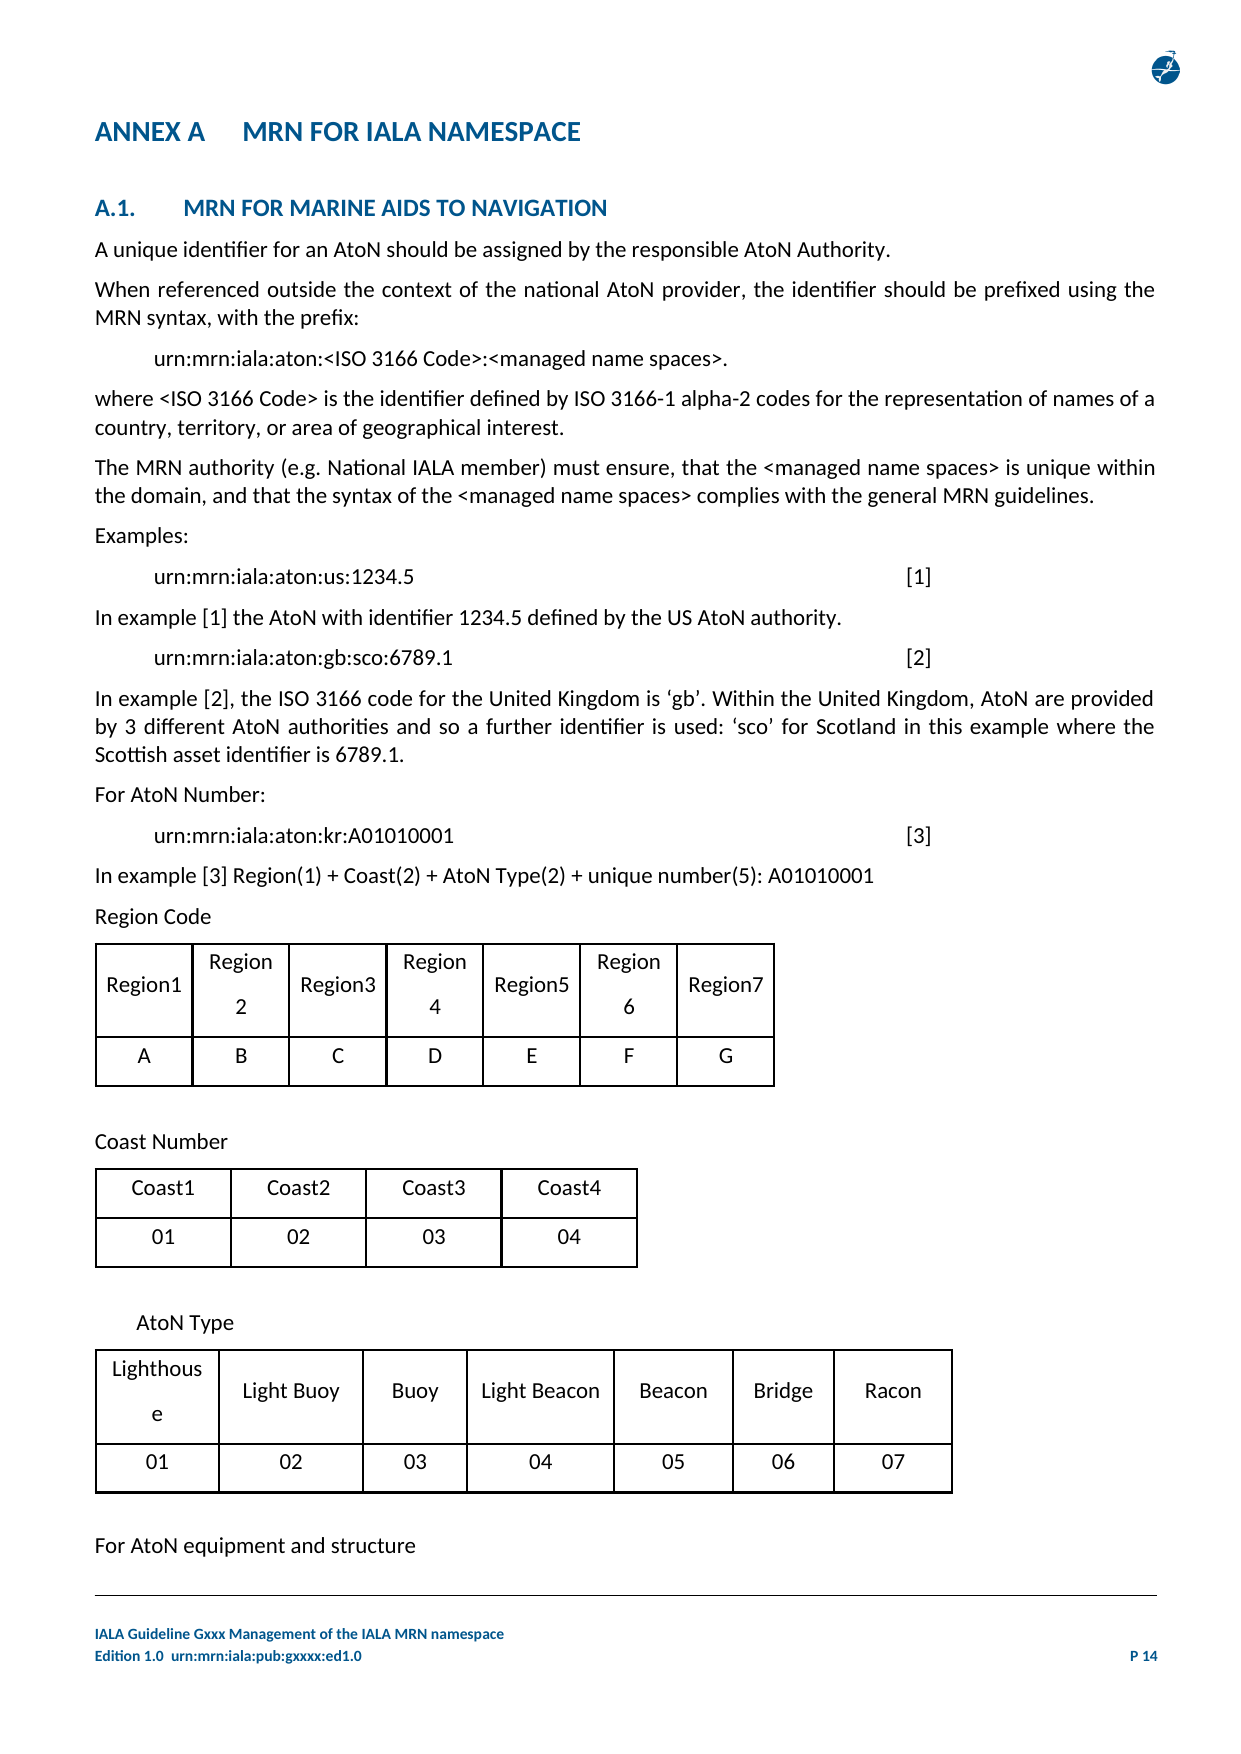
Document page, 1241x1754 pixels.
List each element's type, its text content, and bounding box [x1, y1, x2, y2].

table_cell 06 [734, 1445, 833, 1491]
table_header Coast4 [503, 1170, 636, 1217]
table_header Coast1 [97, 1170, 230, 1217]
picture [1120, 0, 1239, 119]
table_cell F [581, 1038, 676, 1085]
table_cell 02 [232, 1219, 365, 1266]
title MRN FOR IALA NAMESPACE [94, 113, 1157, 149]
table_header Bridge [734, 1351, 833, 1442]
table_cell A [97, 1038, 191, 1085]
table_cell E [484, 1038, 579, 1085]
table_cell 02 [220, 1445, 362, 1491]
text AtoN Type [136, 1308, 1157, 1336]
text Examples: [94, 522, 1157, 550]
table_cell 03 [364, 1445, 466, 1491]
table_cell 01 [97, 1219, 230, 1266]
text For AtoN equipment and structure [94, 1531, 1157, 1559]
table_cell B [194, 1038, 288, 1085]
table_cell 01 [97, 1445, 218, 1491]
text A unique identifier for an AtoN should be assigned by the responsible AtoN Authority. [94, 235, 1157, 263]
table_header Region5 [484, 945, 579, 1036]
table_cell D [388, 1038, 482, 1085]
text Region Code [94, 902, 1157, 930]
table_cell G [678, 1038, 773, 1085]
table_header Region7 [678, 945, 773, 1036]
text Coast Number [94, 1127, 1157, 1156]
table_cell 04 [503, 1219, 636, 1266]
text In example [3] Region(1) + Coast(2) + AtoN Type(2) + unique number(5): A01010001 [94, 861, 1157, 889]
table_header Beacon [615, 1351, 732, 1442]
text urn:mrn:iala:aton:gb:sco:6789.1 [2] [94, 643, 1157, 671]
table_header Region1 [97, 945, 191, 1036]
table_cell 04 [468, 1445, 613, 1491]
text When referenced outside the context of the national AtoN provider, the identifier should be prefixed using the MRN syntax, with the prefix: [94, 276, 1157, 332]
table_header Coast3 [367, 1170, 500, 1217]
text MRN FOR MARINE AIDS TO NAVIGATION [94, 192, 1157, 222]
table_header Region4 [388, 945, 482, 1036]
text The MRN authority (e.g. National IALA member) must ensure, that the <managed name spaces> is unique within the domain, and that the syntax of the <managed name spaces> complies with the general MRN guidelines. [94, 453, 1157, 509]
table_header Lighthouse [97, 1351, 218, 1442]
table_header Racon [835, 1351, 951, 1442]
text urn:mrn:iala:aton:us:1234.5 [1] [153, 562, 1157, 590]
text For AtoN Number: [94, 780, 1157, 808]
table_cell 05 [615, 1445, 732, 1491]
table_header Coast2 [232, 1170, 365, 1217]
table_header Region2 [194, 945, 288, 1036]
table_cell C [290, 1038, 385, 1085]
text where <ISO 3166 Code> is the identifier defined by ISO 3166-1 alpha-2 codes for the representation of names of a country, territory, or area of geographical interest. [94, 384, 1157, 441]
text In example [2], the ISO 3166 code for the United Kingdom is ‘gb’. Within the United Kingdom, AtoN are provided by 3 different AtoN authorities and so a further identifier is used: ‘sco’ for Scotland in this example where the Scottish asset identifier is 6789.1. [94, 684, 1157, 768]
table_cell 07 [835, 1445, 951, 1491]
table_header Region6 [581, 945, 676, 1036]
text urn:mrn:iala:aton:kr:A01010001 [3] [153, 821, 1157, 849]
table_header Region3 [290, 945, 385, 1036]
table_header Buoy [364, 1351, 466, 1442]
table_header Light Buoy [220, 1351, 362, 1442]
text In example [1] the AtoN with identifier 1234.5 defined by the US AtoN authority. [94, 603, 1157, 631]
table_cell 03 [367, 1219, 500, 1266]
table_header Light Beacon [468, 1351, 613, 1442]
text urn:mrn:iala:aton:<ISO 3166 Code>:<managed name spaces>. [153, 344, 1157, 372]
